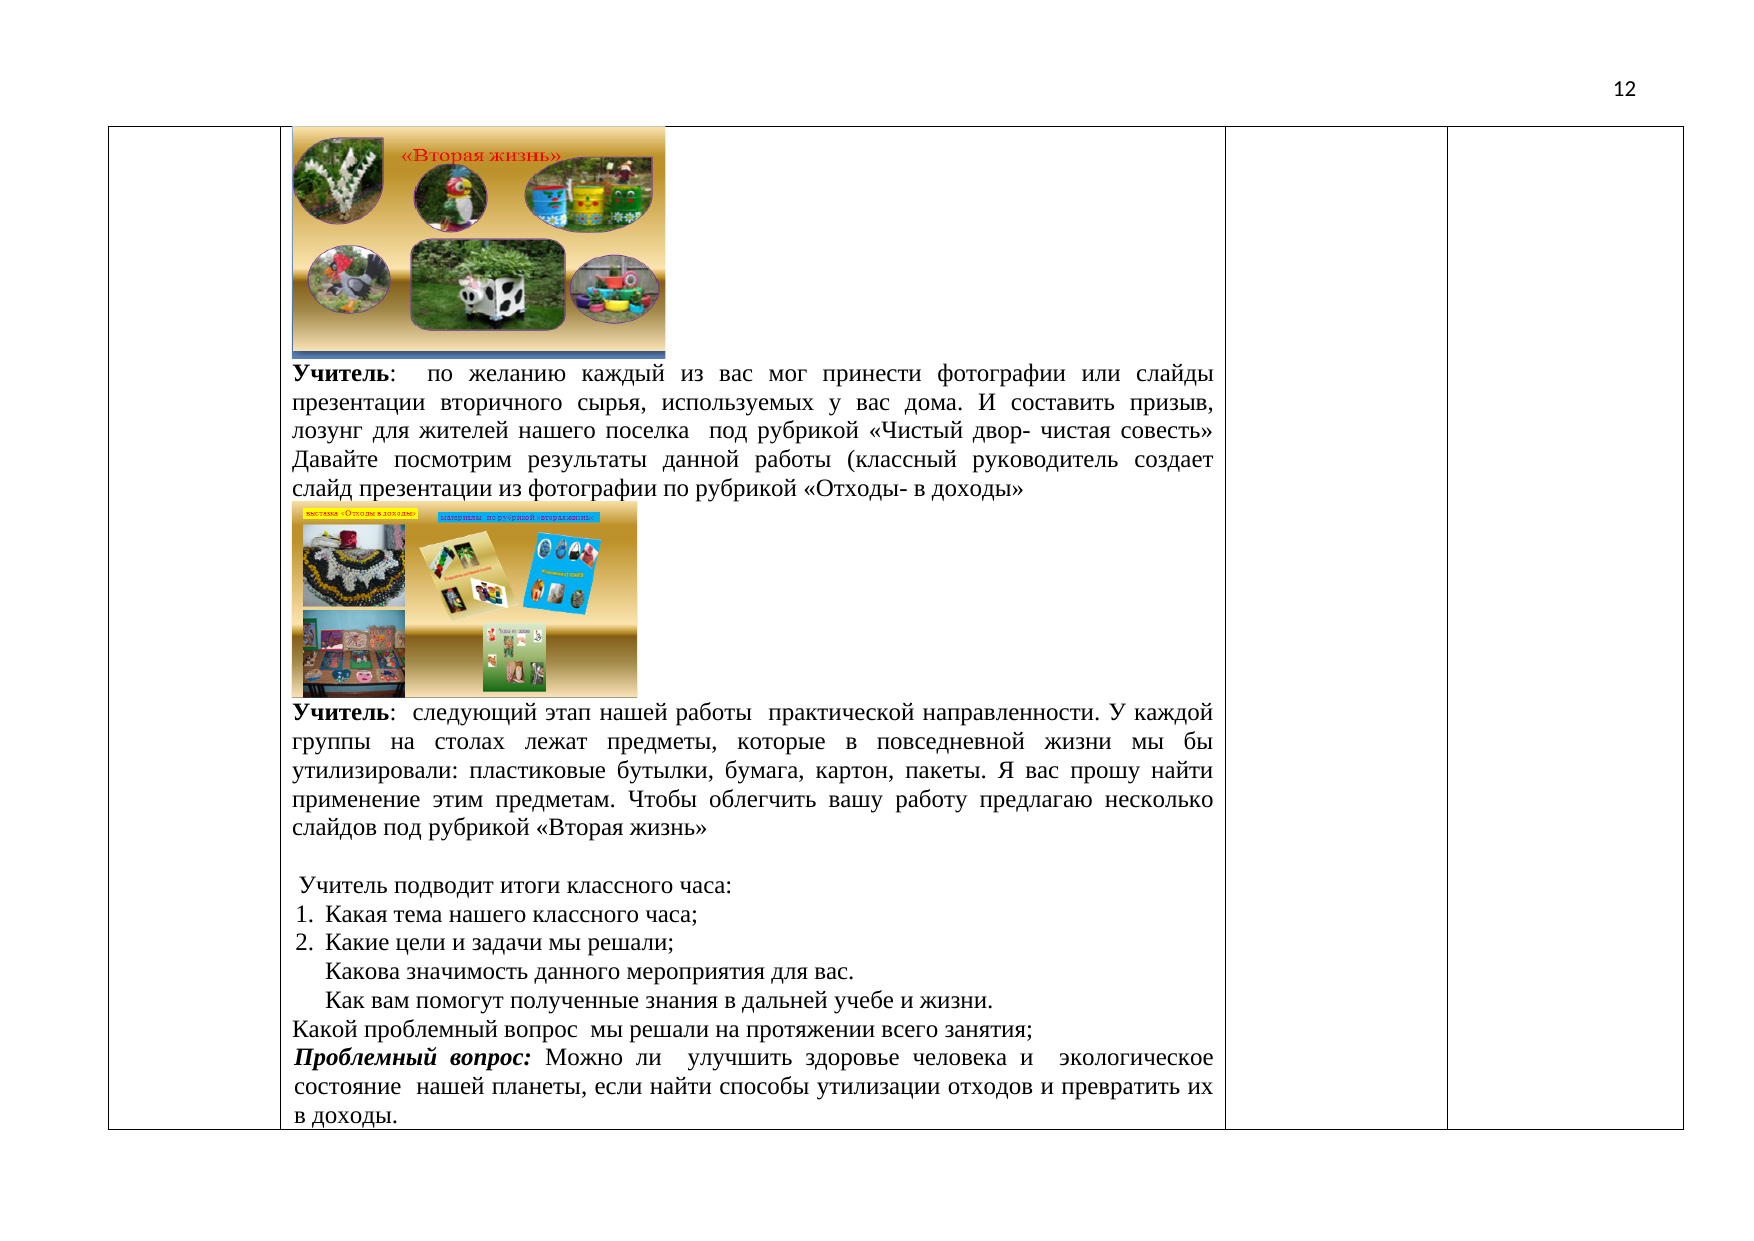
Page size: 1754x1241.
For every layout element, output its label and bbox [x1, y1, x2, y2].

table_cell [1448, 127, 1683, 1129]
table_cell [281, 127, 1225, 1129]
picture [291, 126, 666, 359]
table_cell [1226, 127, 1447, 1129]
picture [291, 501, 638, 698]
table_cell [109, 127, 280, 1129]
